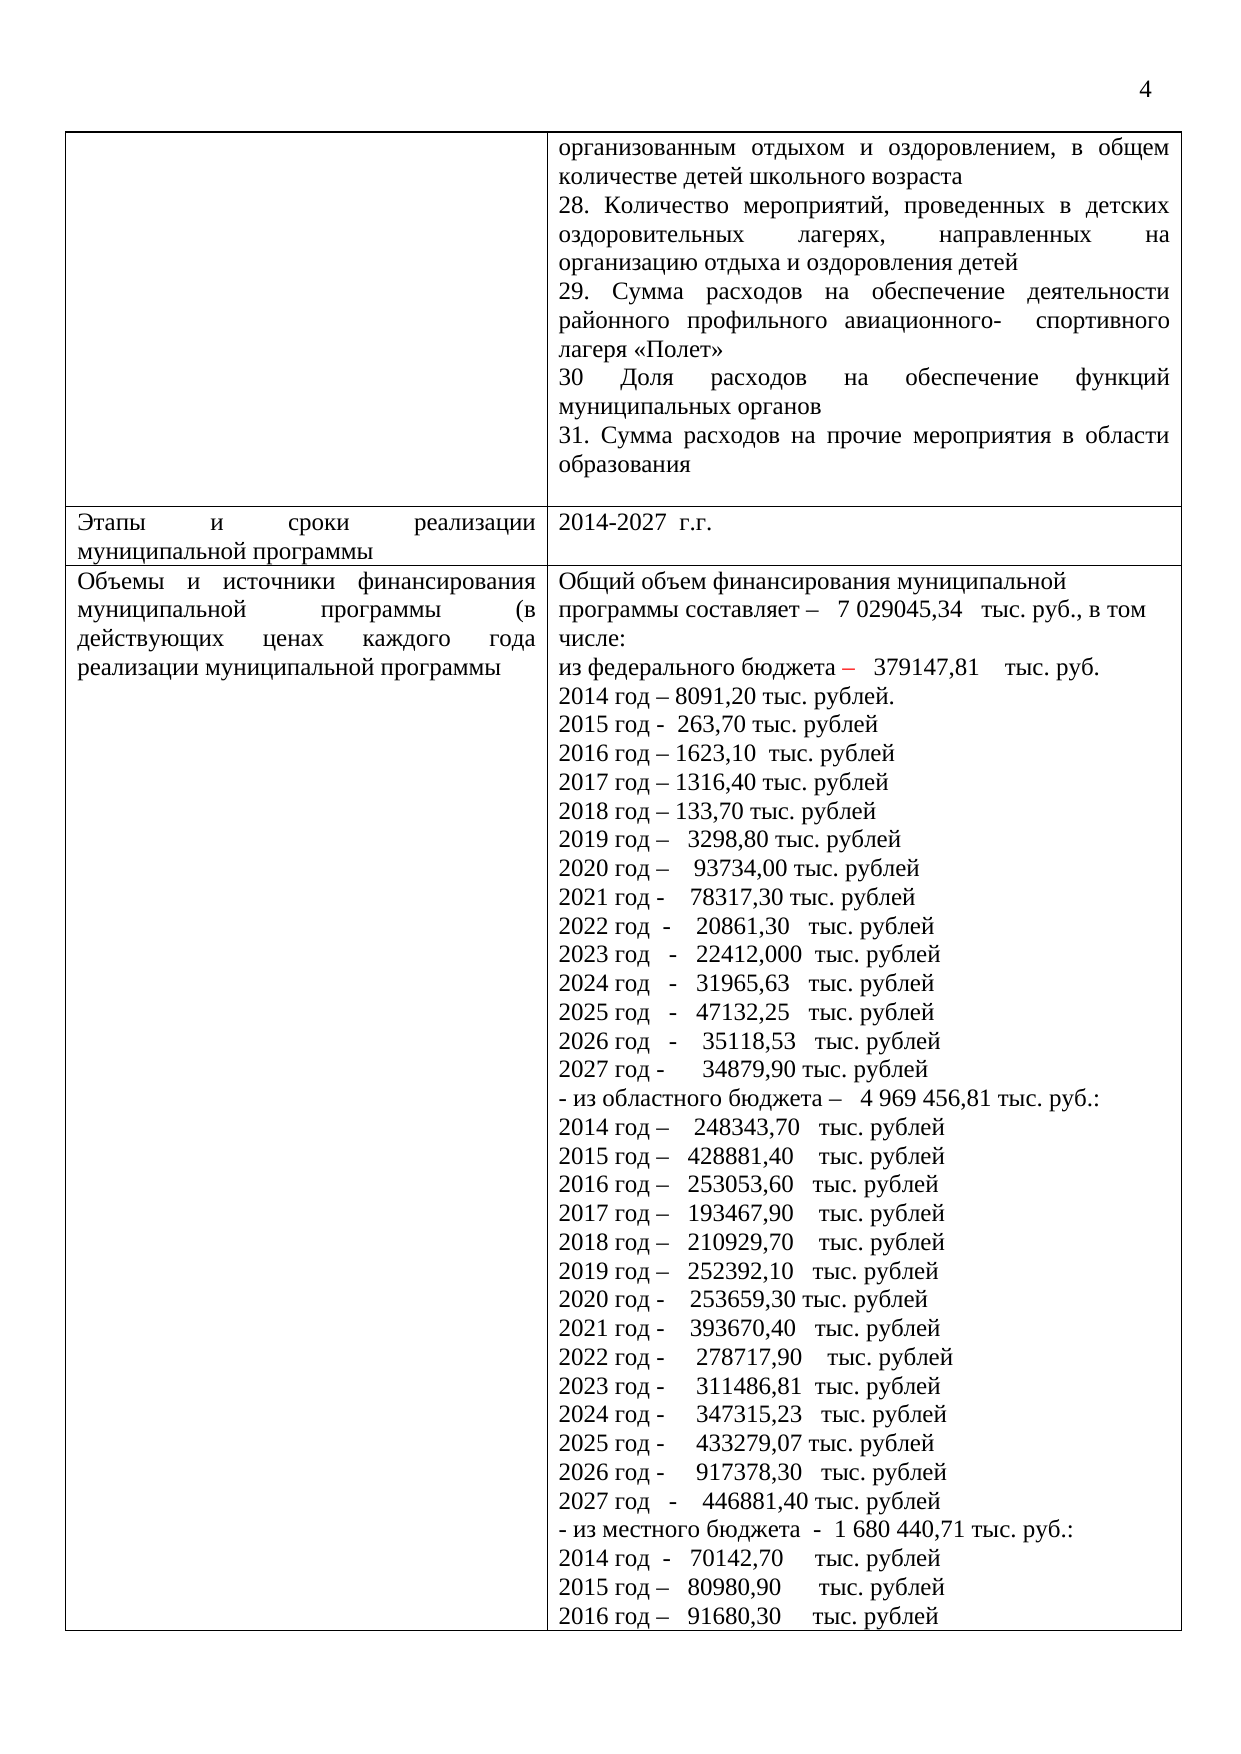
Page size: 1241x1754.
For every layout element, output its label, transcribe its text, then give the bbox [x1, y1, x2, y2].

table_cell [548, 133, 1181, 506]
table_cell Этапы и сроки реализации муниципальной программы [66, 507, 547, 565]
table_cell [548, 566, 1181, 1629]
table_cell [66, 133, 547, 506]
table_cell 2014-2027 г.г. [548, 507, 1181, 565]
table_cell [66, 566, 547, 1629]
